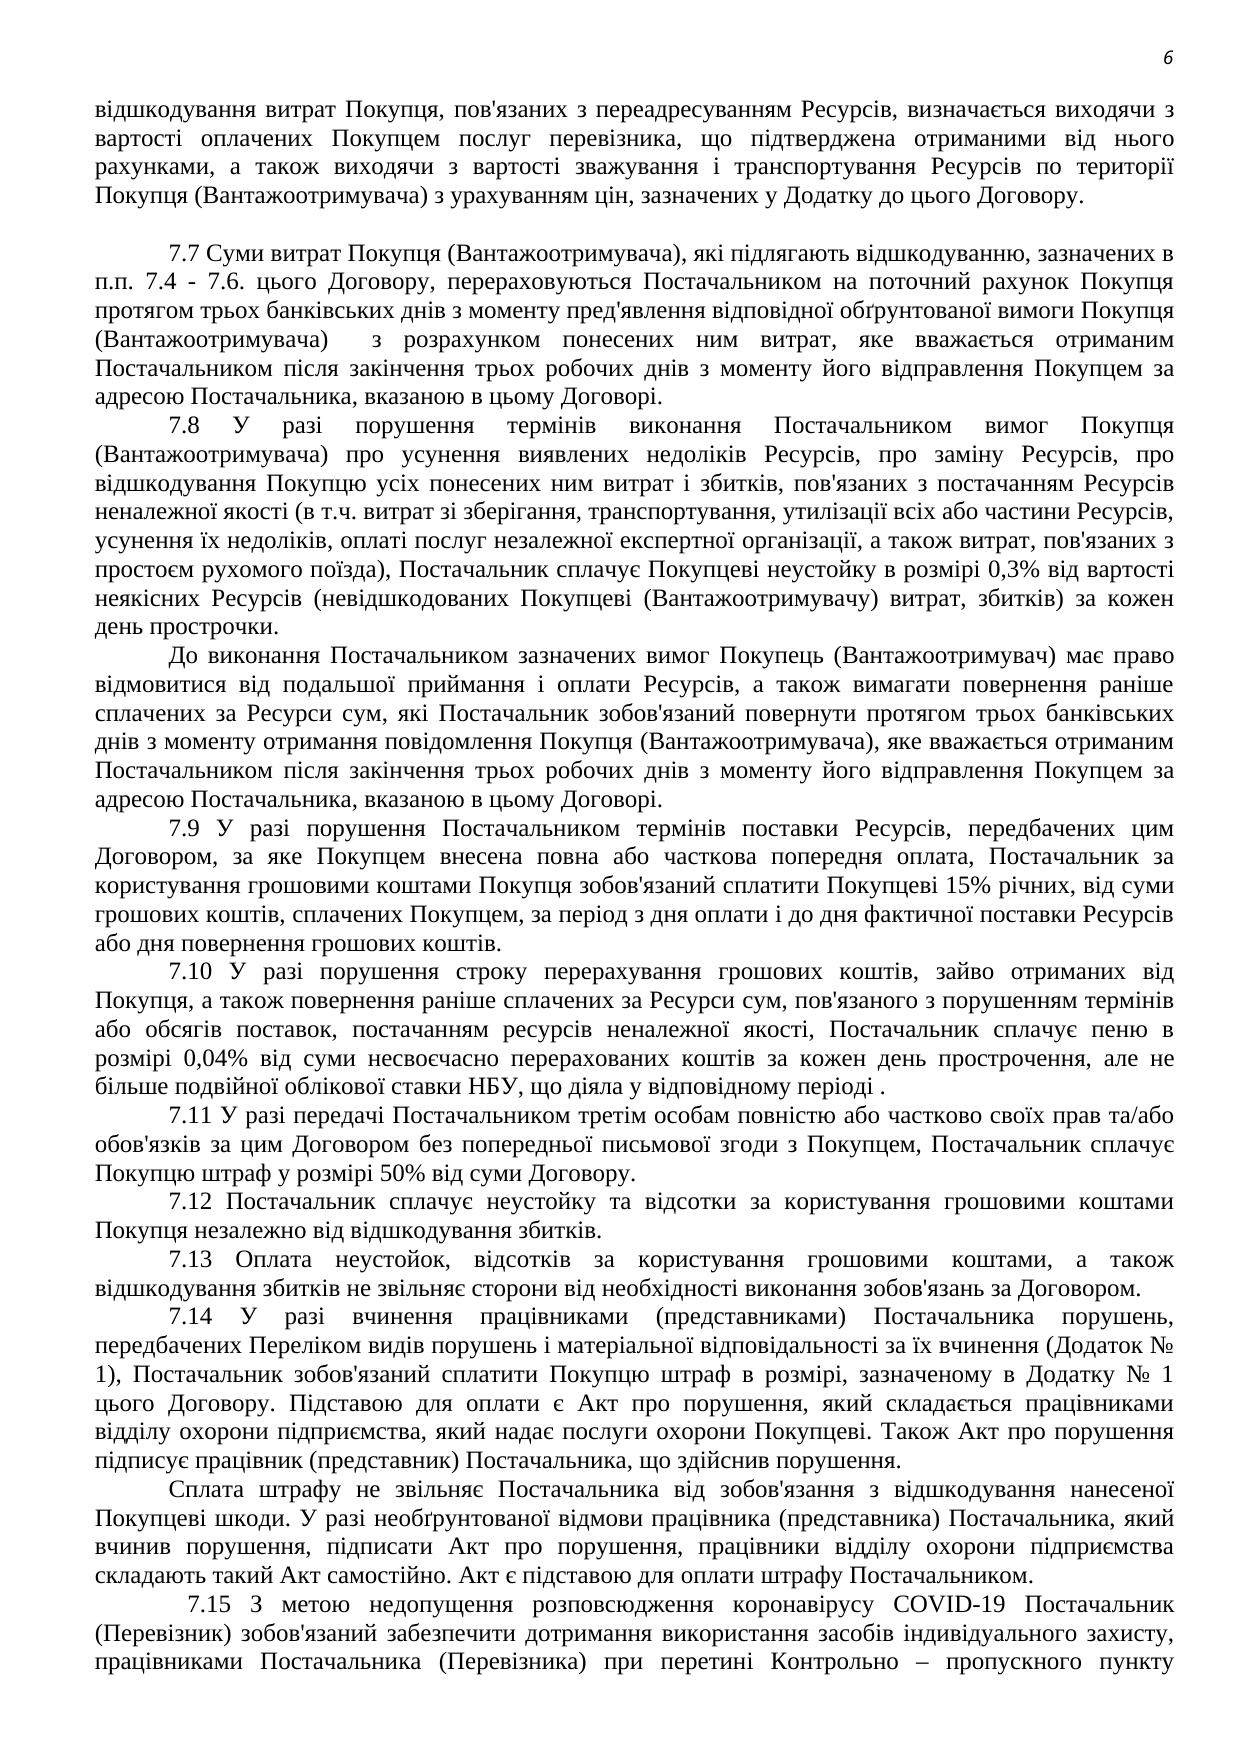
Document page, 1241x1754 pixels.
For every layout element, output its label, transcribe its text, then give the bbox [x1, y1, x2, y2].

text 7.11 У разі передачі Постачальником третім особам повністю або частково своїх прав та/або обов'язків за цим Договором без попередньої письмової згоди з Покупцем, Постачальник сплачує Покупцю штраф у розмірі 50% від суми Договору. [94, 1100, 1175, 1186]
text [94, 1589, 1175, 1675]
text До виконання Постачальником зазначених вимог Покупець (Вантажоотримувач) має право відмовитися від подальшої приймання і оплати Ресурсів, а також вимагати повернення раніше сплачених за Ресурси сум, які Постачальник зобов'язаний повернути протягом трьох банківських днів з моменту отримання повідомлення Покупця (Вантажоотримувача), яке вважається отриманим Постачальником після закінчення трьох робочих днів з моменту його відправлення Покупцем за адресою Постачальника, вказаною в цьому Договорі. [94, 640, 1175, 813]
text 7.12 Постачальник сплачує неустойку та відсотки за користування грошовими коштами Покупця незалежно від відшкодування збитків. [94, 1186, 1175, 1244]
text 7.10 У разі порушення строку перерахування грошових коштів, зайво отриманих від Покупця, а також повернення раніше сплачених за Ресурси сум, пов'язаного з порушенням термінів або обсягів поставок, постачанням ресурсів неналежної якості, Постачальник сплачує пеню в розмірі 0,04% від суми несвоєчасно перерахованих коштів за кожен день прострочення, але не більше подвійної облікової ставки НБУ, що діяла у відповідному періоді . [94, 956, 1175, 1100]
text 7.13 Оплата неустойок, відсотків за користування грошовими коштами, а також відшкодування збитків не звільняє сторони від необхідності виконання зобов'язань за Договором. [94, 1244, 1175, 1301]
text 7.8 У разі порушення термінів виконання Постачальником вимог Покупця (Вантажоотримувача) про усунення виявлених недоліків Ресурсів, про заміну Ресурсів, про відшкодування Покупцю усіх понесених ним витрат і збитків, пов'язаних з постачанням Ресурсів неналежної якості (в т.ч. витрат зі зберігання, транспортування, утилізації всіх або частини Ресурсів, усунення їх недоліків, оплаті послуг незалежної експертної організації, а також витрат, пов'язаних з простоєм рухомого поїзда), Постачальник сплачує Покупцеві неустойку в розмірі 0,3% від вартості неякісних Ресурсів (невідшкодованих Покупцеві (Вантажоотримувачу) витрат, збитків) за кожен день прострочки. [94, 410, 1175, 640]
text 7.7 Суми витрат Покупця (Вантажоотримувача), які підлягають відшкодуванню, зазначених в п.п. 7.4 - 7.6. цього Договору, перераховуються Постачальником на поточний рахунок Покупця протягом трьох банківських днів з моменту пред'явлення відповідної обґрунтованої вимоги Покупця (Вантажоотримувача) з розрахунком понесених ним витрат, яке вважається отриманим Постачальником після закінчення трьох робочих днів з моменту його відправлення Покупцем за адресою Постачальника, вказаною в цьому Договорі. [94, 238, 1175, 410]
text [94, 94, 1175, 209]
text 7.14 У разі вчинення працівниками (представниками) Постачальника порушень, передбачених Переліком видів порушень і матеріальної відповідальності за їх вчинення (Додаток № 1), Постачальник зобов'язаний сплатити Покупцю штраф в розмірі, зазначеному в Додатку № 1 цього Договору. Підставою для оплати є Акт про порушення, який складається працівниками відділу охорони підприємства, який надає послуги охорони Покупцеві. Також Акт про порушення підписує працівник (представник) Постачальника, що здійснив порушення. [94, 1301, 1175, 1474]
text 7.9 У разі порушення Постачальником термінів поставки Ресурсів, передбачених цим Договором, за яке Покупцем внесена повна або часткова попередня оплата, Постачальник за користування грошовими коштами Покупця зобов'язаний сплатити Покупцеві 15% річних, від суми грошових коштів, сплачених Покупцем, за період з дня оплати і до дня фактичної поставки Ресурсів або дня повернення грошових коштів. [94, 813, 1175, 956]
text Сплата штрафу не звільняє Постачальника від зобов'язання з відшкодування нанесеної Покупцеві шкоди. У разі необґрунтованої відмови працівника (представника) Постачальника, який вчинив порушення, підписати Акт про порушення, працівники відділу охорони підприємства складають такий Акт самостійно. Акт є підставою для оплати штрафу Постачальником. [94, 1474, 1175, 1589]
